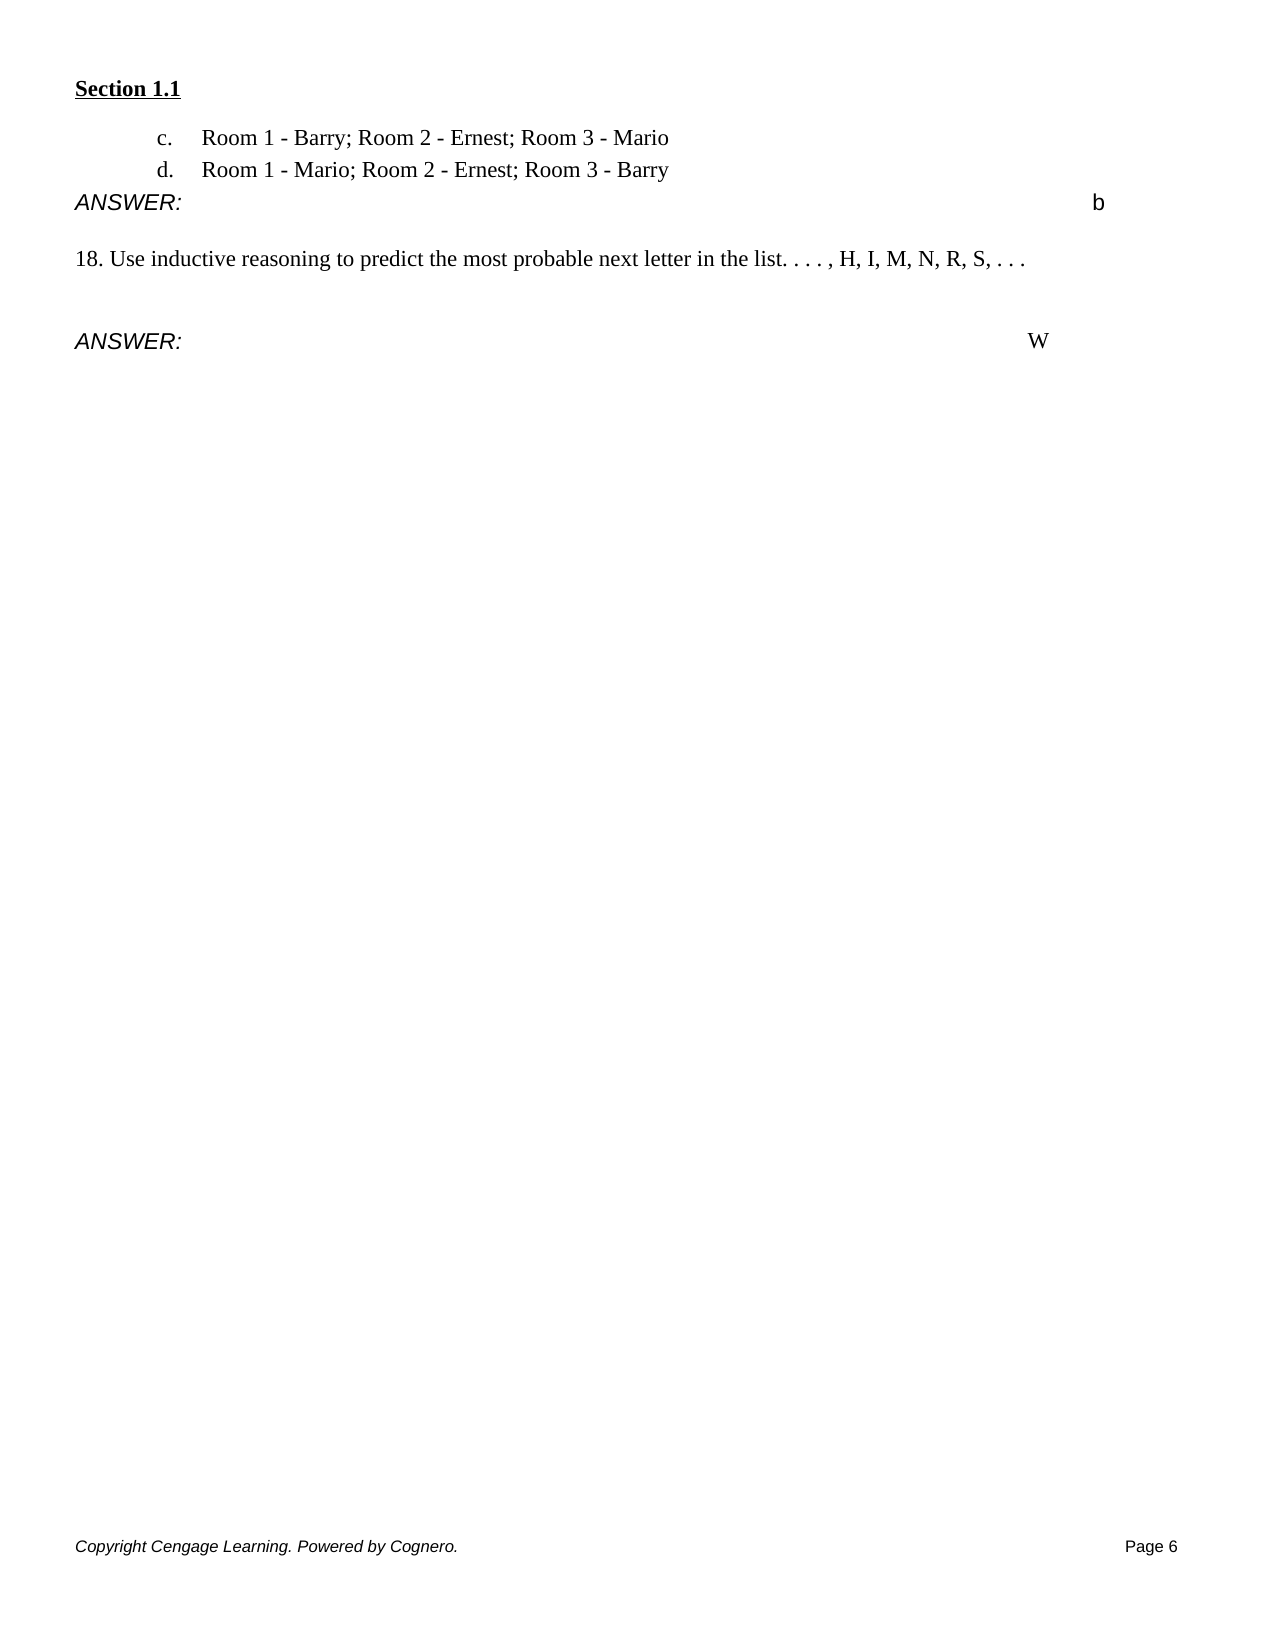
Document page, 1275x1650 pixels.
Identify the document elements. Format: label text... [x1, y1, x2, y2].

table_header 18. Use inductive reasoning to predict the most probable next letter in the list. . . . , H, I, M, N, R, S, . . . ​ [75, 245, 1200, 357]
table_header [75, 121, 1200, 218]
